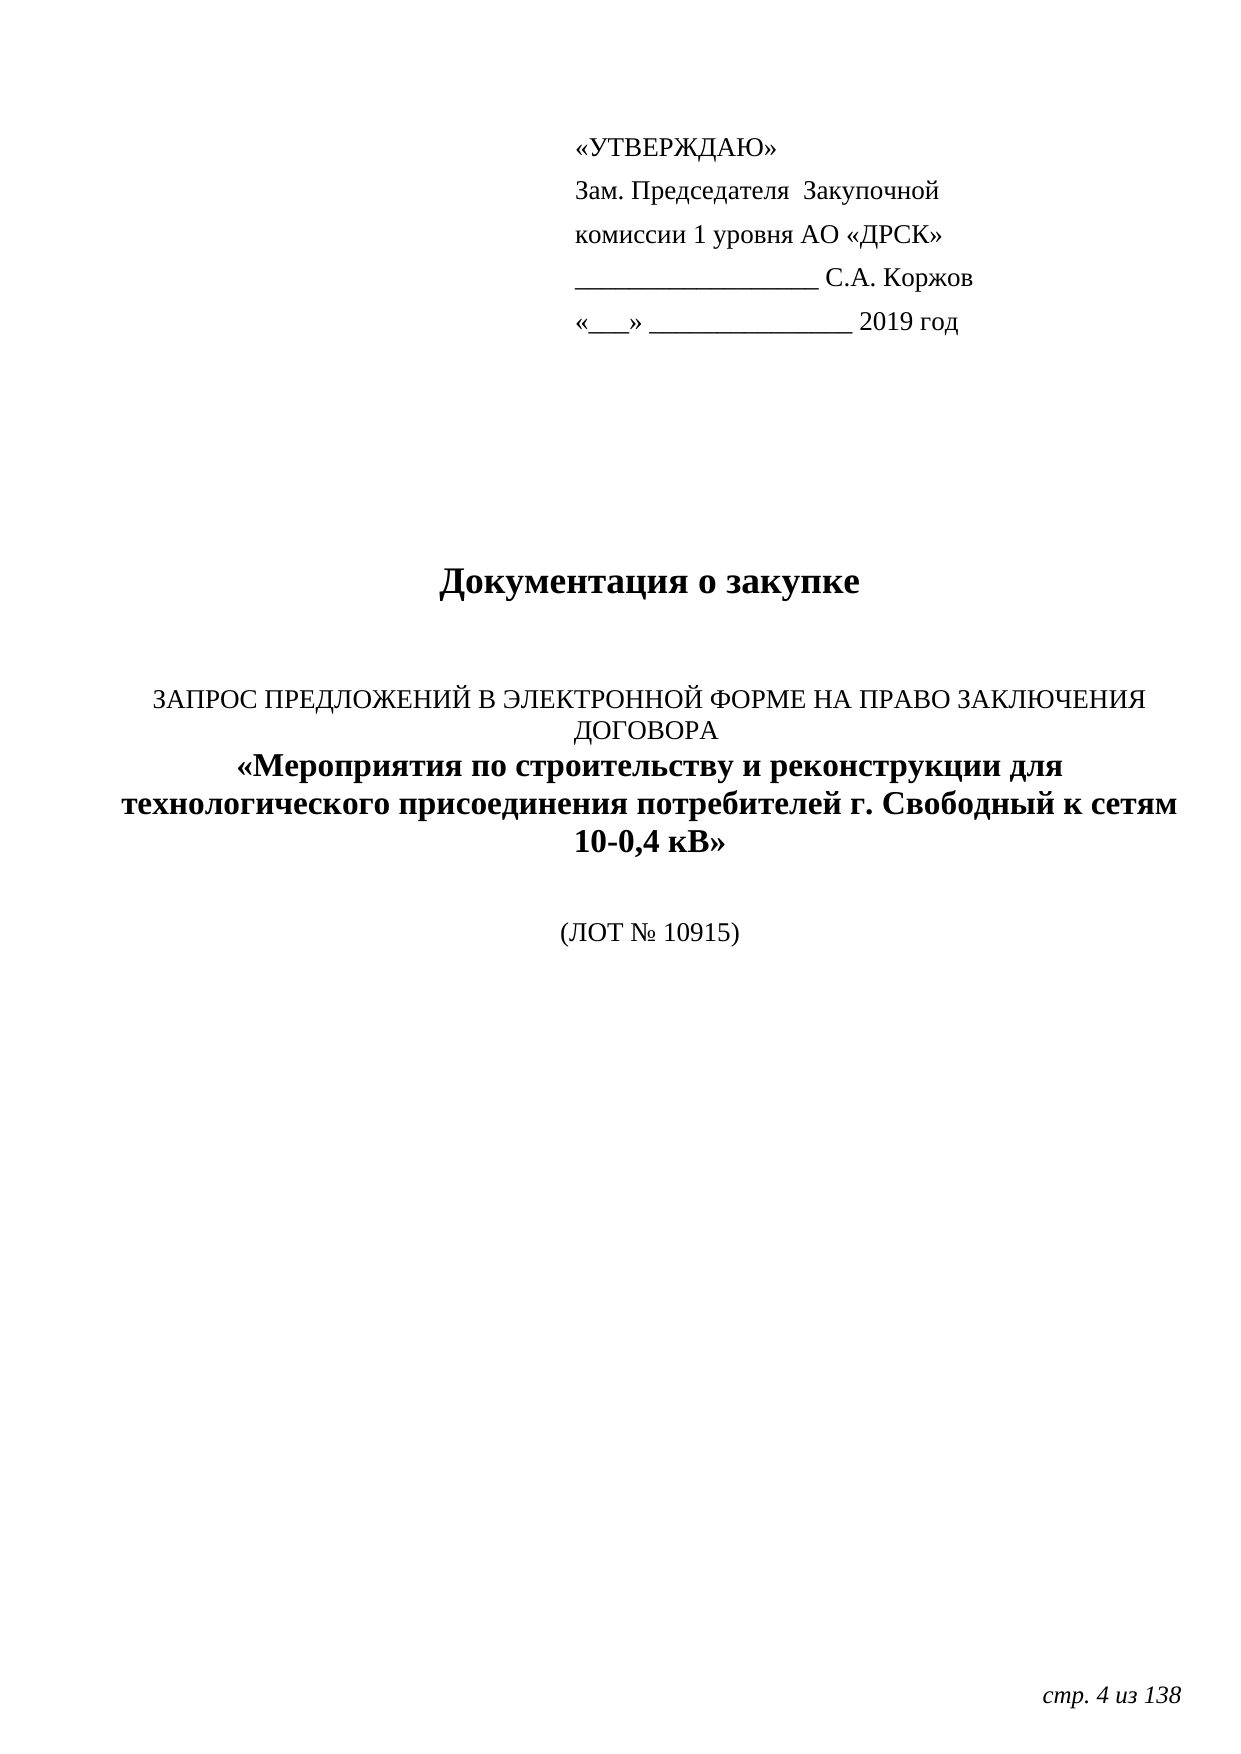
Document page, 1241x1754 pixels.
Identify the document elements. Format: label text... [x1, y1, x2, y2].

text «УТВЕРЖДАЮ» [575, 131, 1181, 162]
text комиссии 1 уровня АО «ДРСК» [575, 218, 1181, 249]
text Зам. Председателя Закупочной [575, 174, 1181, 205]
text «___» _______________ 2019 год [575, 305, 1181, 336]
text __________________ С.А. Коржов [575, 262, 1181, 293]
text ЗАПРОС ПРЕДЛОЖЕНИЙ В ЭЛЕКТРОННОЙ ФОРМЕ НА ПРАВО ЗАКЛЮЧЕНИЯ ДОГОВОРА «Мероприятия по строительству и реконструкции для технологического присоединения потребителей г. Свободный к сетям 10-0,4 кВ» [118, 683, 1181, 860]
text Документация о закупке [118, 558, 1181, 602]
text (ЛОТ № 10915) [118, 916, 1181, 947]
